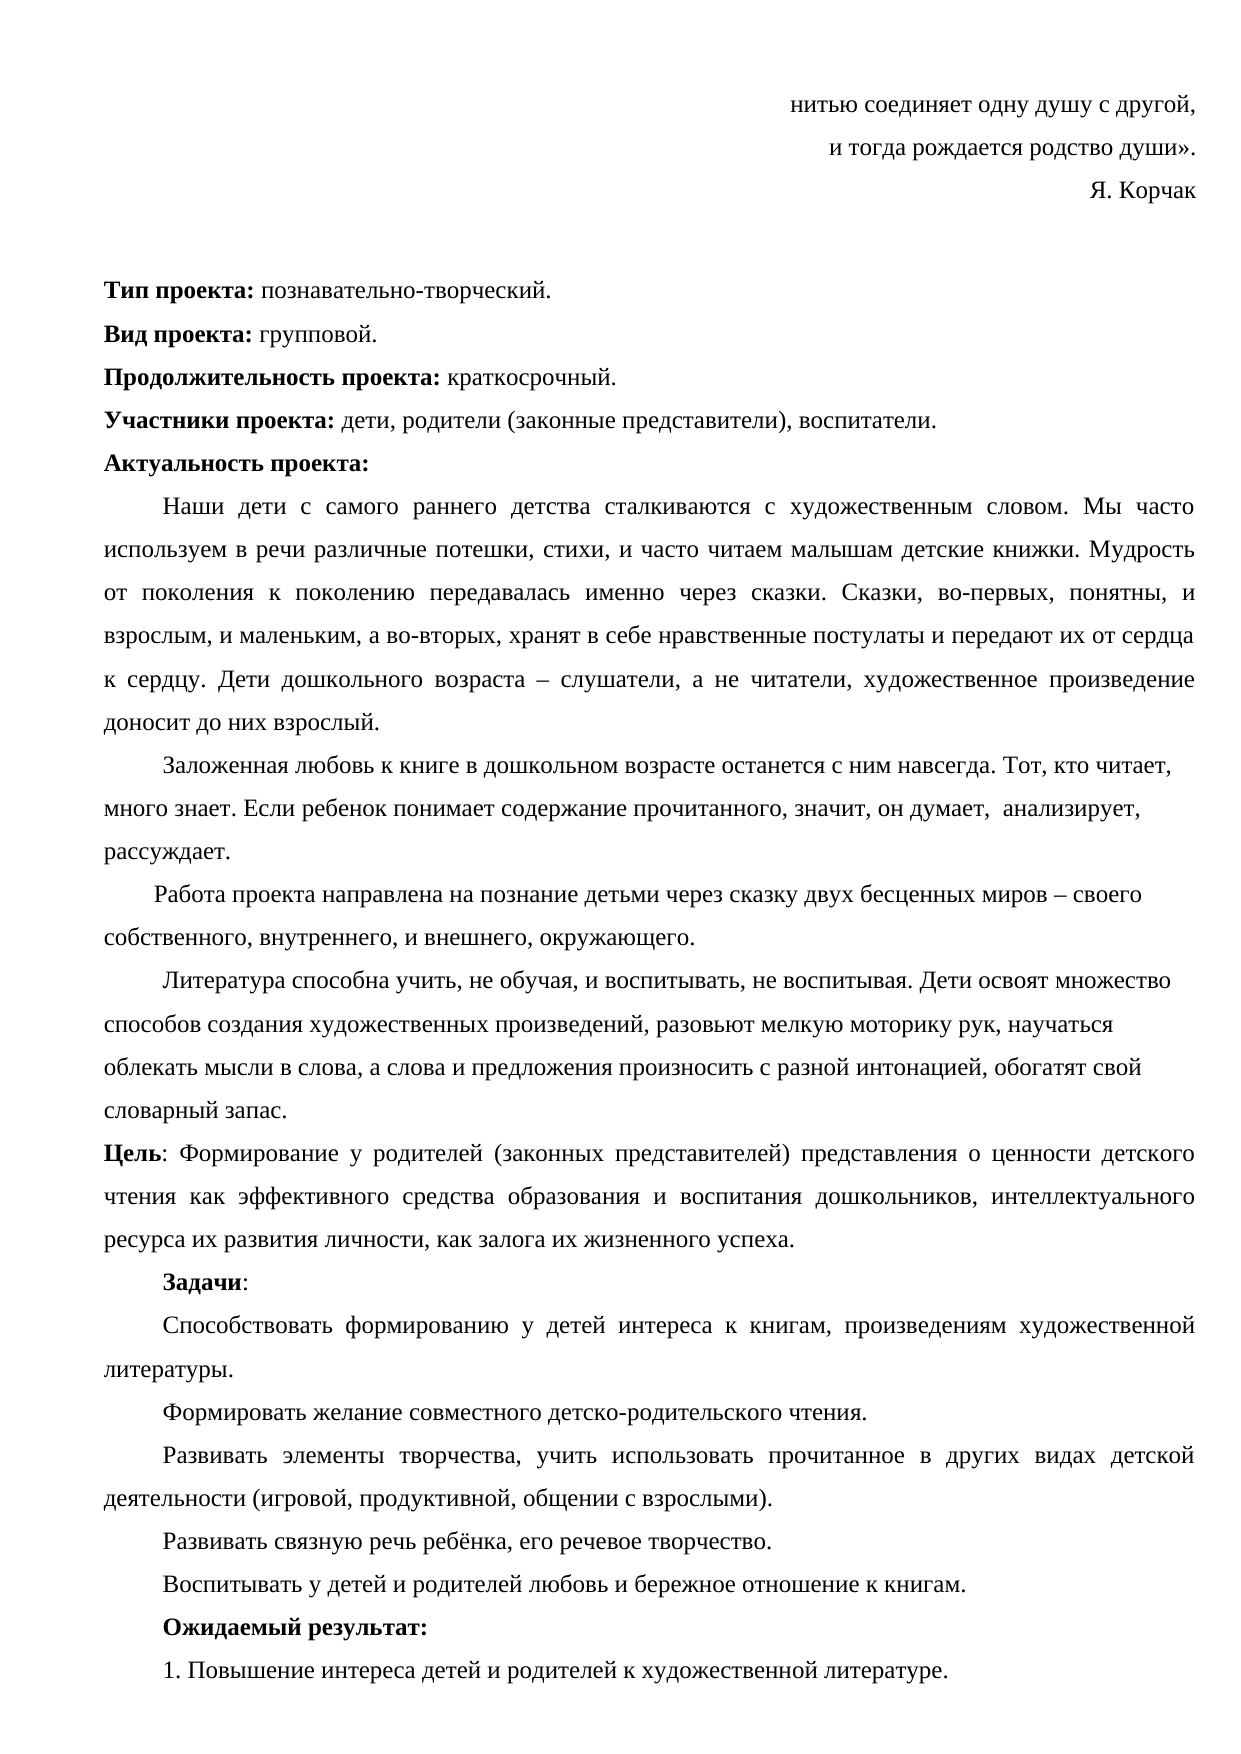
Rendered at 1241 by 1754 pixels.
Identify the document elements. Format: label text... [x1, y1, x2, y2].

text Способствовать формированию у детей интереса к книгам, произведениям художественной литературы. [103, 1311, 1196, 1382]
text Воспитывать у детей и родителей любовь и бережное отношение к книгам. [103, 1569, 1196, 1598]
text Литература способна учить, не обучая, и воспитывать, не воспитывая. Дети освоят множество способов создания художественных произведений, разовьют мелкую моторику рук, научаться облекать мысли в слова, а слова и предложения произносить с разной интонацией, обогатят свой словарный запас. [103, 966, 1196, 1124]
text Заложенная любовь к книге в дошкольном возрасте останется с ним навсегда. Тот, кто читает, много знает. Если ребенок понимает содержание прочитанного, значит, он думает, анализирует, рассуждает. Работа проекта направлена на познание детьми через сказку двух бесценных миров – своего собственного, внутреннего, и внешнего, окружающего. [103, 750, 1196, 951]
text Тип проекта: познавательно-творческий. Вид проекта: групповой. Продолжительность проекта: краткосрочный. [103, 276, 1196, 391]
text Цель: Формирование у родителей (законных представителей) представления о ценности детского чтения как эффективного средства образования и воспитания дошкольников, интеллектуального ресурса их развития личности, как залога их жизненного успеха. [103, 1138, 1196, 1253]
text Задачи: [103, 1267, 1196, 1296]
text Ожидаемый результат: [103, 1612, 1196, 1641]
text нитью соединяет одну душу с другой, [103, 89, 1196, 117]
text Развивать связную речь ребёнка, его речевое творчество. [103, 1526, 1196, 1555]
text Развивать элементы творчества, учить использовать прочитанное в других видах детской деятельности (игровой, продуктивной, общении с взрослыми). [103, 1440, 1196, 1512]
text Формировать желание совместного детско-родительского чтения. [103, 1397, 1196, 1426]
text Я. Корчак [103, 175, 1196, 204]
text Участники проекта: дети, родители (законные представители), воспитатели. Актуальность проекта: [103, 405, 1196, 477]
text Наши дети с самого раннего детства сталкиваются с художественным словом. Мы часто используем в речи различные потешки, стихи, и часто читаем малышам детские книжки. Мудрость от поколения к поколению передавалась именно через сказки. Сказки, во-первых, понятны, и взрослым, и маленьким, а во-вторых, хранят в себе нравственные постулаты и передают их от сердца к сердцу. Дети дошкольного возраста – слушатели, а не читатели, художественное произведение доносит до них взрослый. [103, 491, 1196, 736]
text и тогда рождается родство души». [103, 132, 1196, 161]
text 1. Повышение интереса детей и родителей к художественной литературе. [103, 1656, 1196, 1684]
